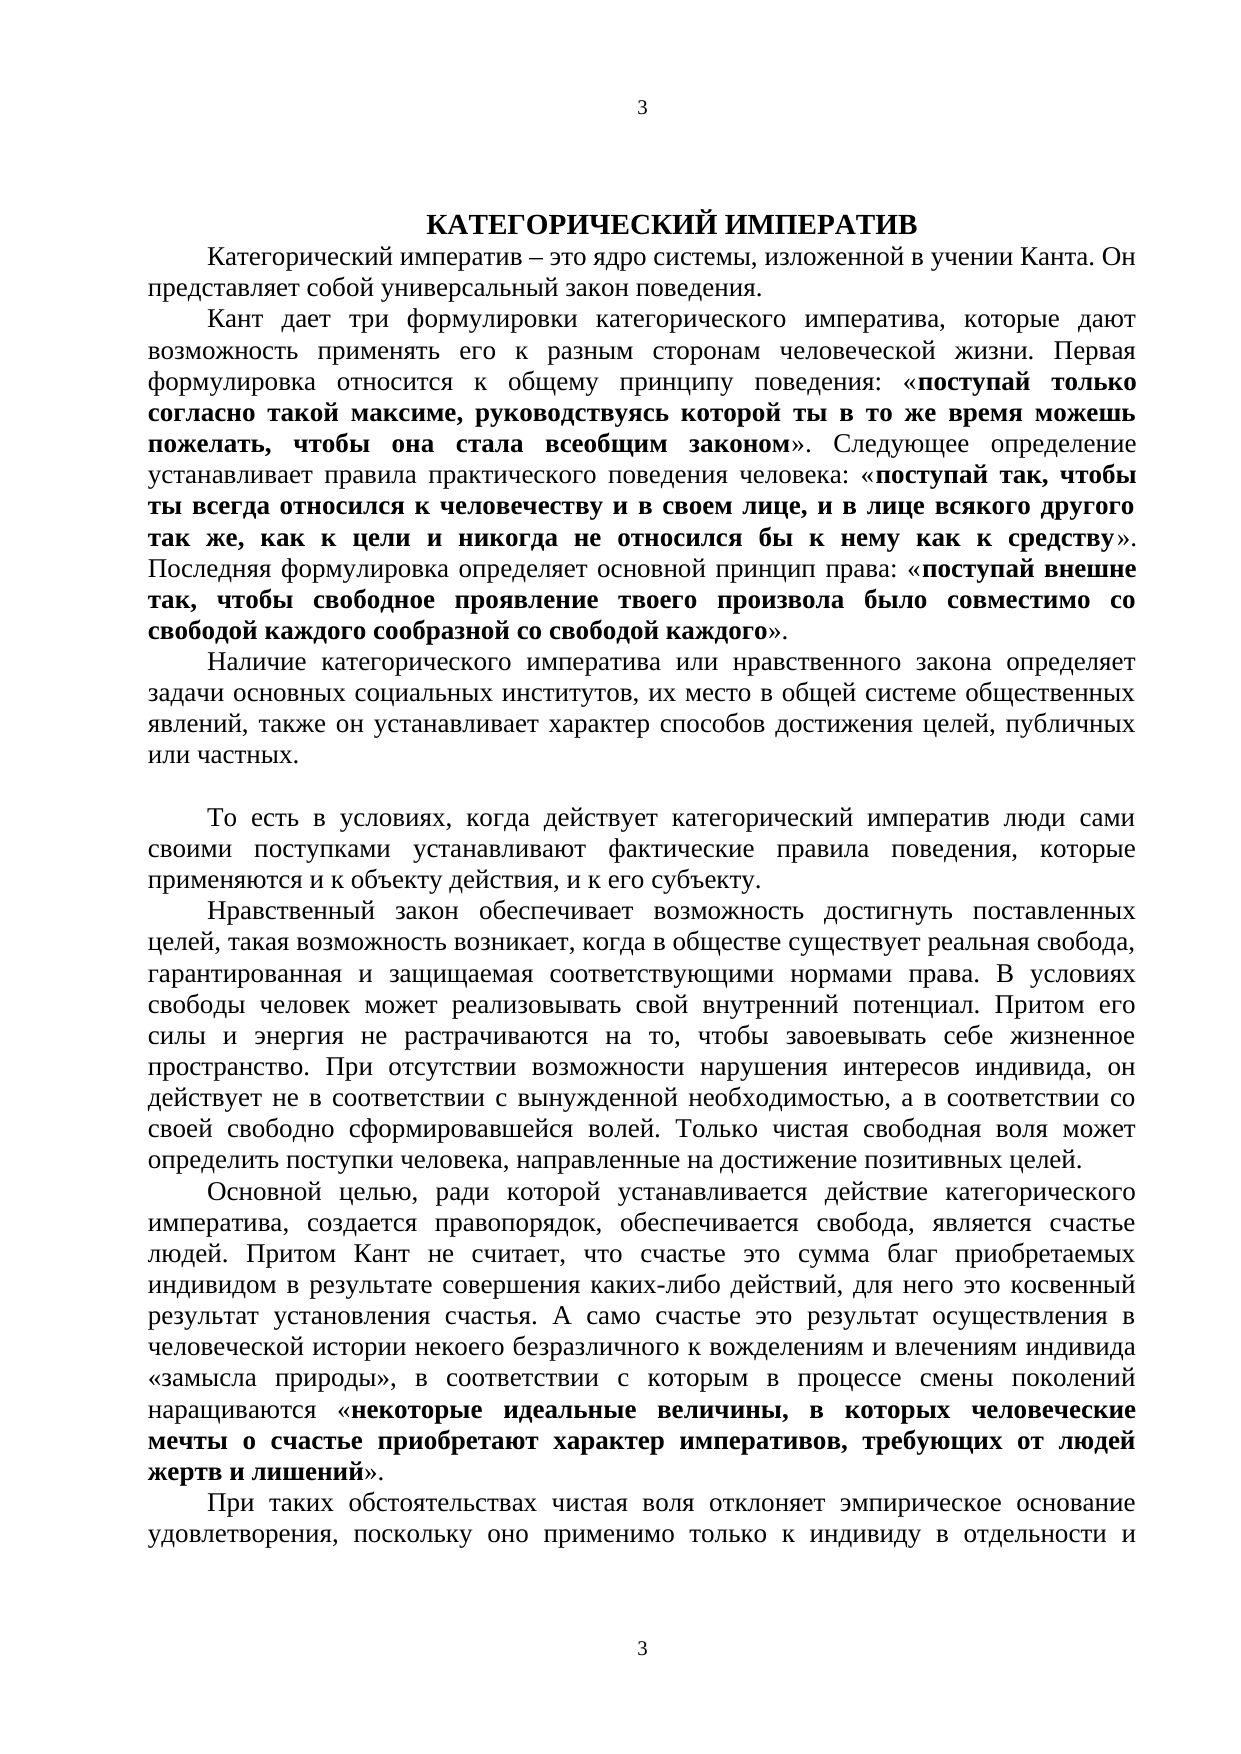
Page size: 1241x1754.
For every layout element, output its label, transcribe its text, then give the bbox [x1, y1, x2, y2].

text Категорический императив – это ядро системы, изложенной в учении Канта. Он представляет собой универсальный закон поведения. [148, 240, 1137, 303]
text Наличие категорического императива или нравственного закона определяет задачи основных социальных институтов, их место в общей системе общественных явлений, также он устанавливает характер способов достижения целей, публичных или частных. [148, 645, 1137, 770]
text Нравственный закон обеспечивает возможность достигнуть поставленных целей, такая возможность возникает, когда в обществе существует реальная свобода, гарантированная и защищаемая соответствующими нормами права. В условиях свободы человек может реализовывать свой внутренний потенциал. Притом его силы и энергия не растрачиваются на то, чтобы завоевывать себе жизненное пространство. При отсутствии возможности нарушения интересов индивида, он действует не в соответствии с вынужденной необходимостью, а в соответствии со своей свободно сформировавшейся волей. Только чистая свободная воля может определить поступки человека, направленные на достижение позитивных целей. [148, 894, 1137, 1175]
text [148, 1486, 1137, 1548]
text Основной целью, ради которой устанавливается действие категорического императива, создается правопорядок, обеспечивается свобода, является счастье людей. Притом Кант не считает, что счастье это сумма благ приобретаемых индивидом в результате совершения каких-либо действий, для него это косвенный результат установления счастья. А само счастье это результат осуществления в человеческой истории некоего безразличного к вожделениям и влечениям индивида «замысла природы», в соответствии с которым в процессе смены поколений наращиваются «некоторые идеальные величины, в которых человеческие мечты о счастье приобретают характер императивов, требующих от людей жертв и лишений». [148, 1175, 1137, 1486]
text То есть в условиях, когда действует категорический императив люди сами своими поступками устанавливают фактические правила поведения, которые применяются и к объекту действия, и к его субъекту. [148, 801, 1137, 894]
text Категорический императив [148, 207, 1137, 240]
text Кант дает три формулировки категорического императива, которые дают возможность применять его к разным сторонам человеческой жизни. Первая формулировка относится к общему принципу поведения: «поступай только согласно такой максиме, руководствуясь которой ты в то же время можешь пожелать, чтобы она стала всеобщим законом». Следующее определение устанавливает правила практического поведения человека: «поступай так, чтобы ты всегда относился к человечеству и в своем лице, и в лице всякого другого так же, как к цели и никогда не относился бы к нему как к средству». Последняя формулировка определяет основной принцип права: «поступай внешне так, чтобы свободное проявление твоего произвола было совместимо со свободой каждого сообразной со свободой каждого». [148, 303, 1137, 645]
